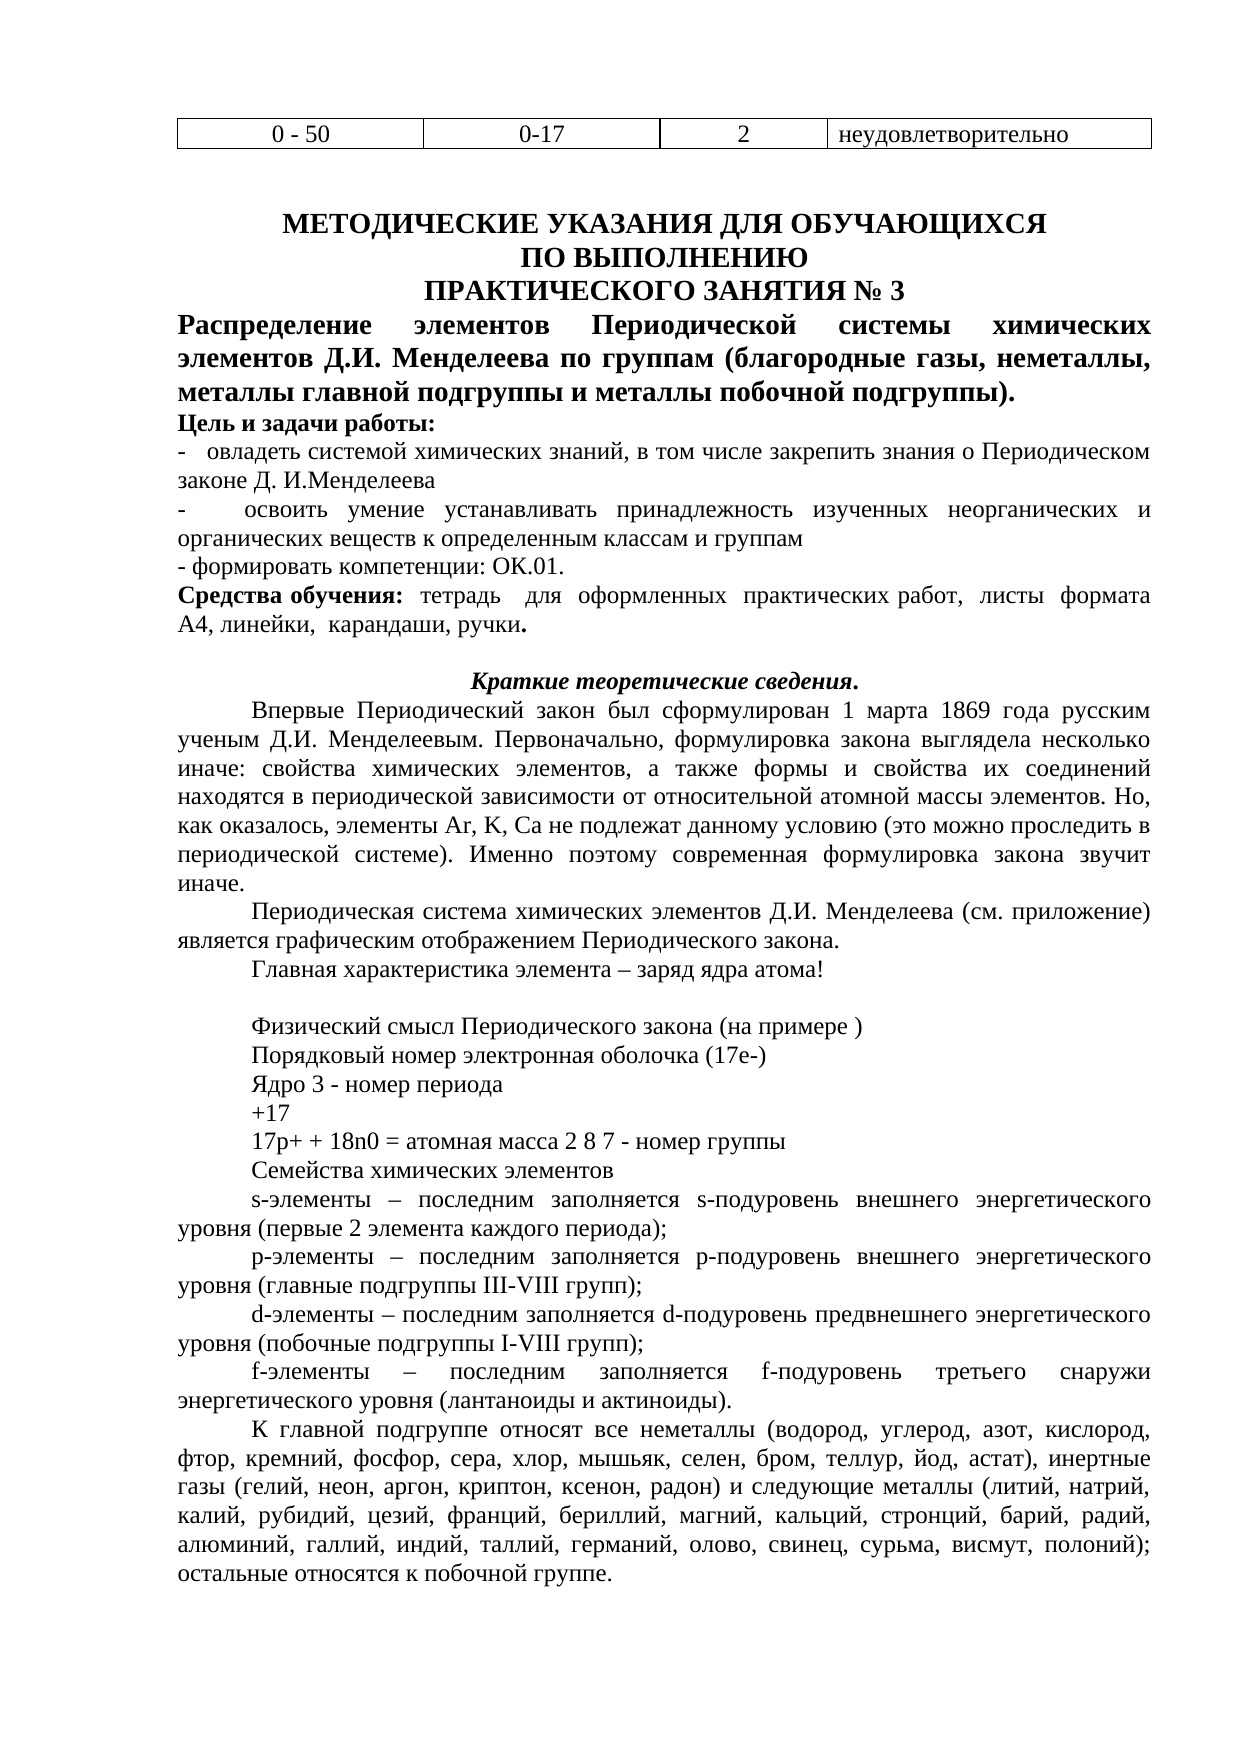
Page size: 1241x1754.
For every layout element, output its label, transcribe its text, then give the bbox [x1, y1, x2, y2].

text Ядро 3 - номер периода [177, 1069, 1152, 1098]
text +17 [177, 1098, 1152, 1126]
text f-элементы – последним заполняется f-подуровень третьего снаружи энергетического уровня (лантаноиды и актиноиды). [177, 1356, 1152, 1414]
text ПО ВЫПОЛНЕНИЮ [177, 240, 1152, 273]
text МЕТОДИЧЕСКИЕ УКАЗАНИЯ ДЛЯ ОБУЧАЮЩИХСЯ [177, 206, 1152, 240]
text Семейства химических элементов [177, 1155, 1152, 1184]
text Средства обучения: тетрадь для оформленных практических работ, листы формата А4, линейки, карандаши, ручки. [177, 580, 1152, 638]
text Периодическая система химических элементов Д.И. Менделеева (см. приложение) является графическим отображением Периодического закона. [177, 896, 1152, 954]
text Впервые Периодический закон был сформулирован 1 марта 1869 года русским ученым Д.И. Менделеевым. Первоначально, формулировка закона выглядела несколько иначе: свойства химических элементов, а также формы и свойства их соединений находятся в периодической зависимости от относительной атомной массы элементов. Но, как оказалось, элементы Ar, K, Ca не подлежат данному условию (это можно проследить в периодической системе). Именно поэтому современная формулировка закона звучит иначе. [177, 695, 1152, 896]
text - освоить умение устанавливать принадлежность изученных неорганических и органических веществ к определенным классам и группам [177, 494, 1152, 551]
text p-элементы – последним заполняется p-подуровень внешнего энергетического уровня (главные подгруппы III-VIII групп); [177, 1241, 1152, 1299]
text - овладеть системой химических знаний, в том числе закрепить знания о Периодическом законе Д. И.Менделеева [177, 436, 1152, 494]
text - формировать компетенции: ОК.01. [177, 551, 1152, 580]
text Распределение элементов Периодической системы химических элементов Д.И. Менделеева по группам (благородные газы, неметаллы, металлы главной подгруппы и металлы побочной подгруппы). [177, 307, 1152, 408]
table_cell неудовлетворительно [828, 119, 1151, 148]
table_cell 2 [661, 119, 827, 148]
text ПРАКТИЧЕСКОГО ЗАНЯТИЯ № 3 [177, 273, 1152, 307]
text s-элементы – последним заполняется s-подуровень внешнего энергетического уровня (первые 2 элемента каждого периода); [177, 1184, 1152, 1241]
text 17р+ + 18n0 = атомная масса 2 8 7 - номер группы [177, 1126, 1152, 1155]
text d-элементы – последним заполняется d-подуровень предвнешнего энергетического уровня (побочные подгруппы I-VIII групп); [177, 1299, 1152, 1356]
text Цель и задачи работы: [177, 408, 1152, 436]
text К главной подгруппе относят все неметаллы (водород, углерод, азот, кислород, фтор, кремний, фосфор, сера, хлор, мышьяк, селен, бром, теллур, йод, астат), инертные газы (гелий, неон, аргон, криптон, ксенон, радон) и следующие металлы (литий, натрий, калий, рубидий, цезий, франций, бериллий, магний, кальций, стронций, барий, радий, алюминий, галлий, индий, таллий, германий, олово, свинец, сурьма, висмут, полоний); остальные относятся к побочной группе. [177, 1414, 1152, 1586]
table_cell 0-17 [424, 119, 659, 148]
text Главная характеристика элемента – заряд ядра атома! [177, 954, 1152, 983]
text Порядковый номер электронная оболочка (17е-) [177, 1040, 1152, 1069]
text Физический смысл Периодического закона (на примере ) [177, 1011, 1152, 1040]
text Краткие теоретические сведения. [177, 666, 1152, 695]
table_cell 0 - 50 [178, 119, 423, 148]
